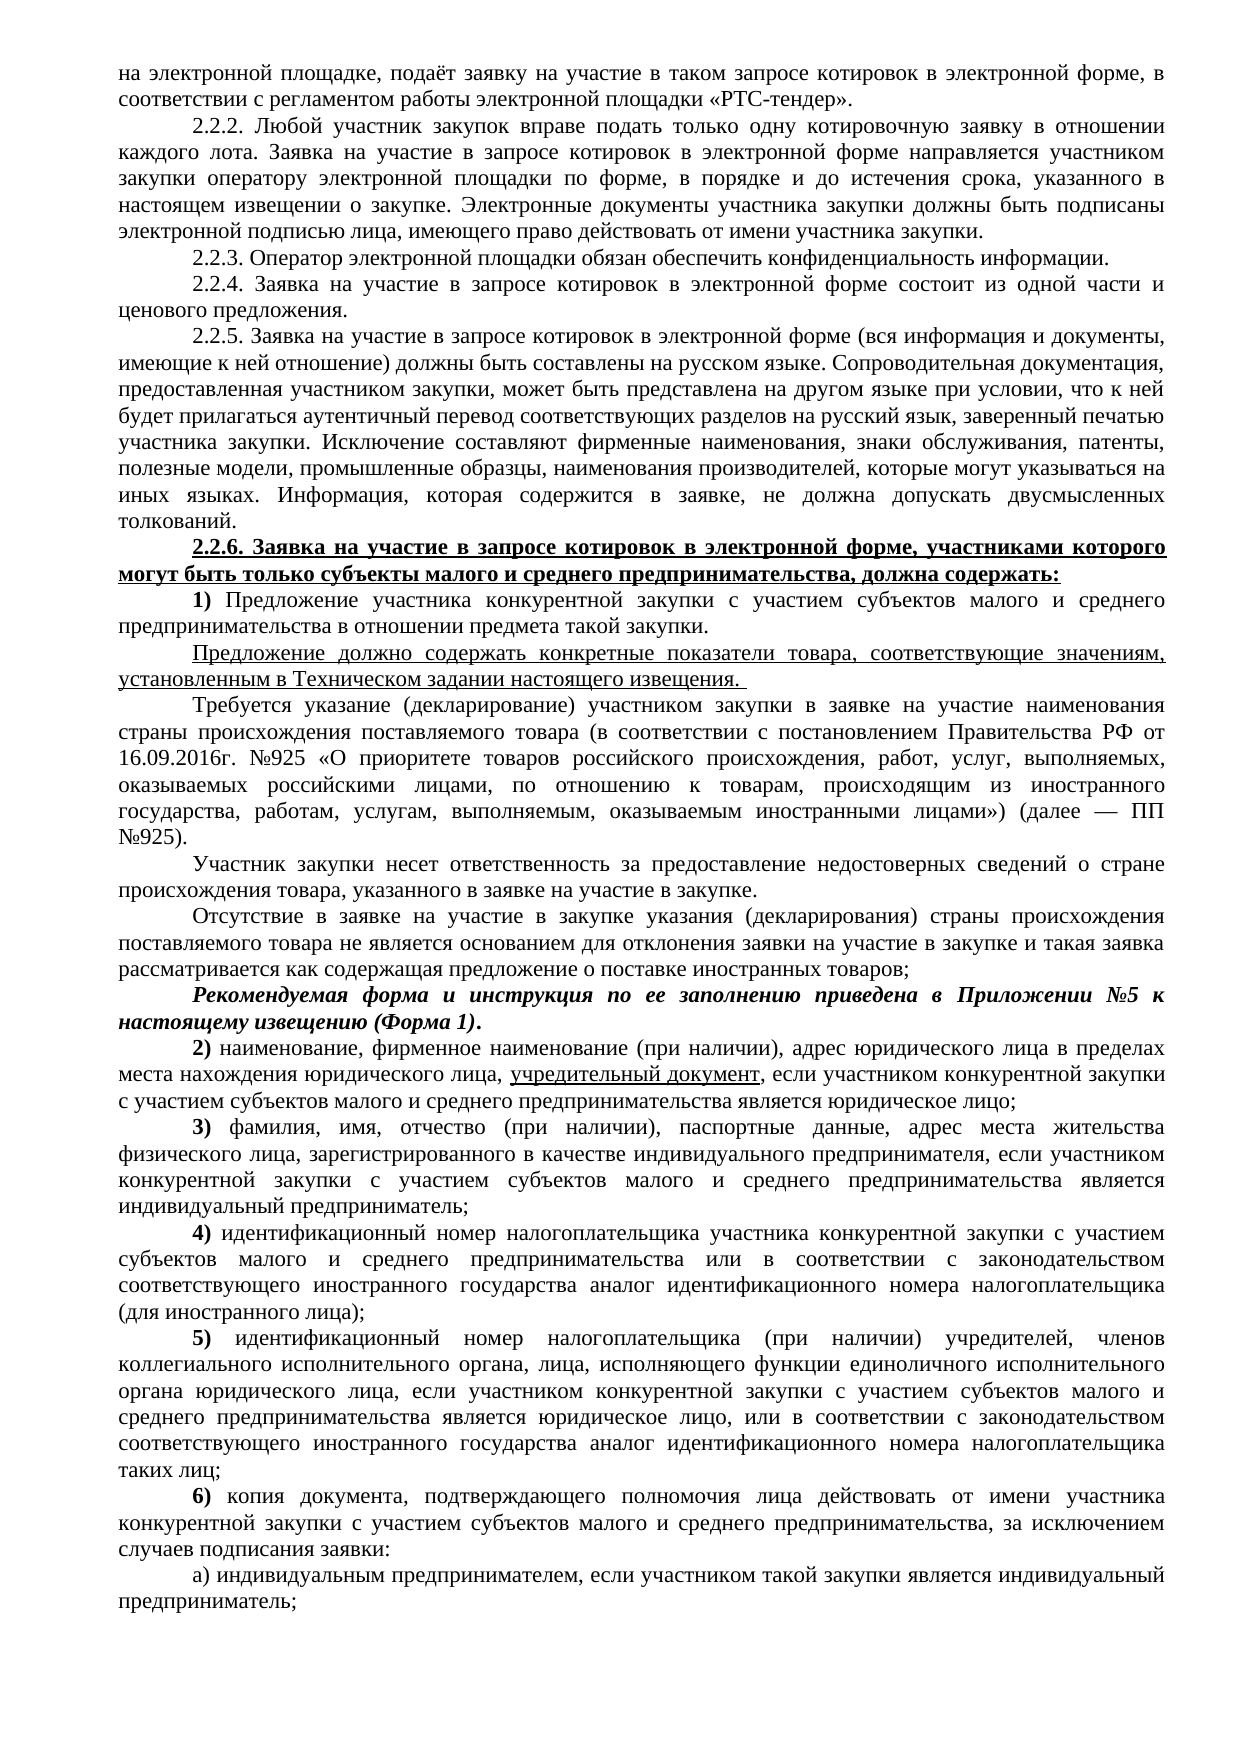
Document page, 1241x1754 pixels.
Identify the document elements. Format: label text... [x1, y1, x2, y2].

text 5) идентификационный номер налогоплательщика (при наличии) учредителей, членов коллегиального исполнительного органа, лица, исполняющего функции единоличного исполнительного органа юридического лица, если участником конкурентной закупки с участием субъектов малого и среднего предпринимательства является юридическое лицо, или в соответствии с законодательством соответствующего иностранного государства аналог идентификационного номера налогоплательщика таких лиц; [118, 1324, 1167, 1482]
text 1) Предложение участника конкурентной закупки с участием субъектов малого и среднего предпринимательства в отношении предмета такой закупки. [118, 586, 1167, 639]
text 2.2.6. Заявка на участие в запросе котировок в электронной форме, участниками которого могут быть только субъекты малого и среднего предпринимательства, должна содержать: [118, 533, 1167, 586]
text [118, 59, 1167, 112]
text Участник закупки несет ответственность за предоставление недостоверных сведений о стране происхождения товара, указанного в заявке на участие в закупке. [118, 850, 1167, 902]
text 2.2.5. Заявка на участие в запросе котировок в электронной форме (вся информация и документы, имеющие к ней отношение) должны быть составлены на русском языке. Сопроводительная документация, предоставленная участником закупки, может быть представлена на другом языке при условии, что к ней будет прилагаться аутентичный перевод соответствующих разделов на русский язык, заверенный печатью участника закупки. Исключение составляют фирменные наименования, знаки обслуживания, патенты, полезные модели, промышленные образцы, наименования производителей, которые могут указываться на иных языках. Информация, которая содержится в заявке, не должна допускать двусмысленных толкований. [118, 323, 1167, 533]
text Рекомендуемая форма и инструкция по ее заполнению приведена в Приложении №5 к настоящему извещению (Форма 1). [118, 981, 1167, 1034]
text а) индивидуальным предпринимателем, если участником такой закупки является индивидуальный предприниматель; [118, 1561, 1167, 1614]
text Отсутствие в заявке на участие в закупке указания (декларирования) страны происхождения поставляемого товара не является основанием для отклонения заявки на участие в закупке и такая заявка рассматривается как содержащая предложение о поставке иностранных товаров; [118, 902, 1167, 981]
text 4) идентификационный номер налогоплательщика участника конкурентной закупки с участием субъектов малого и среднего предпринимательства или в соответствии с законодательством соответствующего иностранного государства аналог идентификационного номера налогоплательщика (для иностранного лица); [118, 1219, 1167, 1324]
text 3) фамилия, имя, отчество (при наличии), паспортные данные, адрес места жительства физического лица, зарегистрированного в качестве индивидуального предпринимателя, если участником конкурентной закупки с участием субъектов малого и среднего предпринимательства является индивидуальный предприниматель; [118, 1113, 1167, 1219]
text 2) наименование, фирменное наименование (при наличии), адрес юридического лица в пределах места нахождения юридического лица, учредительный документ, если участником конкурентной закупки с участием субъектов малого и среднего предпринимательства является юридическое лицо; [118, 1034, 1167, 1113]
text 2.2.2. Любой участник закупок вправе подать только одну котировочную заявку в отношении каждого лота. Заявка на участие в запросе котировок в электронной форме направляется участником закупки оператору электронной площадки по форме, в порядке и до истечения срока, указанного в настоящем извещении о закупке. Электронные документы участника закупки должны быть подписаны электронной подписью лица, имеющего право действовать от имени участника закупки. [118, 112, 1167, 243]
text 2.2.3. Оператор электронной площадки обязан обеспечить конфиденциальность информации. [118, 243, 1167, 270]
text Предложение должно содержать конкретные показатели товара, соответствующие значениям, установленным в Техническом задании настоящего извещения. [118, 639, 1167, 692]
text Требуется указание (декларирование) участником закупки в заявке на участие наименования страны происхождения поставляемого товара (в соответствии с постановлением Правительства РФ от 16.09.2016г. №925 «О приоритете товаров российского происхождения, работ, услуг, выполняемых, оказываемых российскими лицами, по отношению к товарам, происходящим из иностранного государства, работам, услугам, выполняемым, оказываемым иностранными лицами») (далее — ПП №925). [118, 692, 1167, 850]
text 2.2.4. Заявка на участие в запросе котировок в электронной форме состоит из одной части и ценового предложения. [118, 270, 1167, 323]
text 6) копия документа, подтверждающего полномочия лица действовать от имени участника конкурентной закупки с участием субъектов малого и среднего предпринимательства, за исключением случаев подписания заявки: [118, 1482, 1167, 1561]
